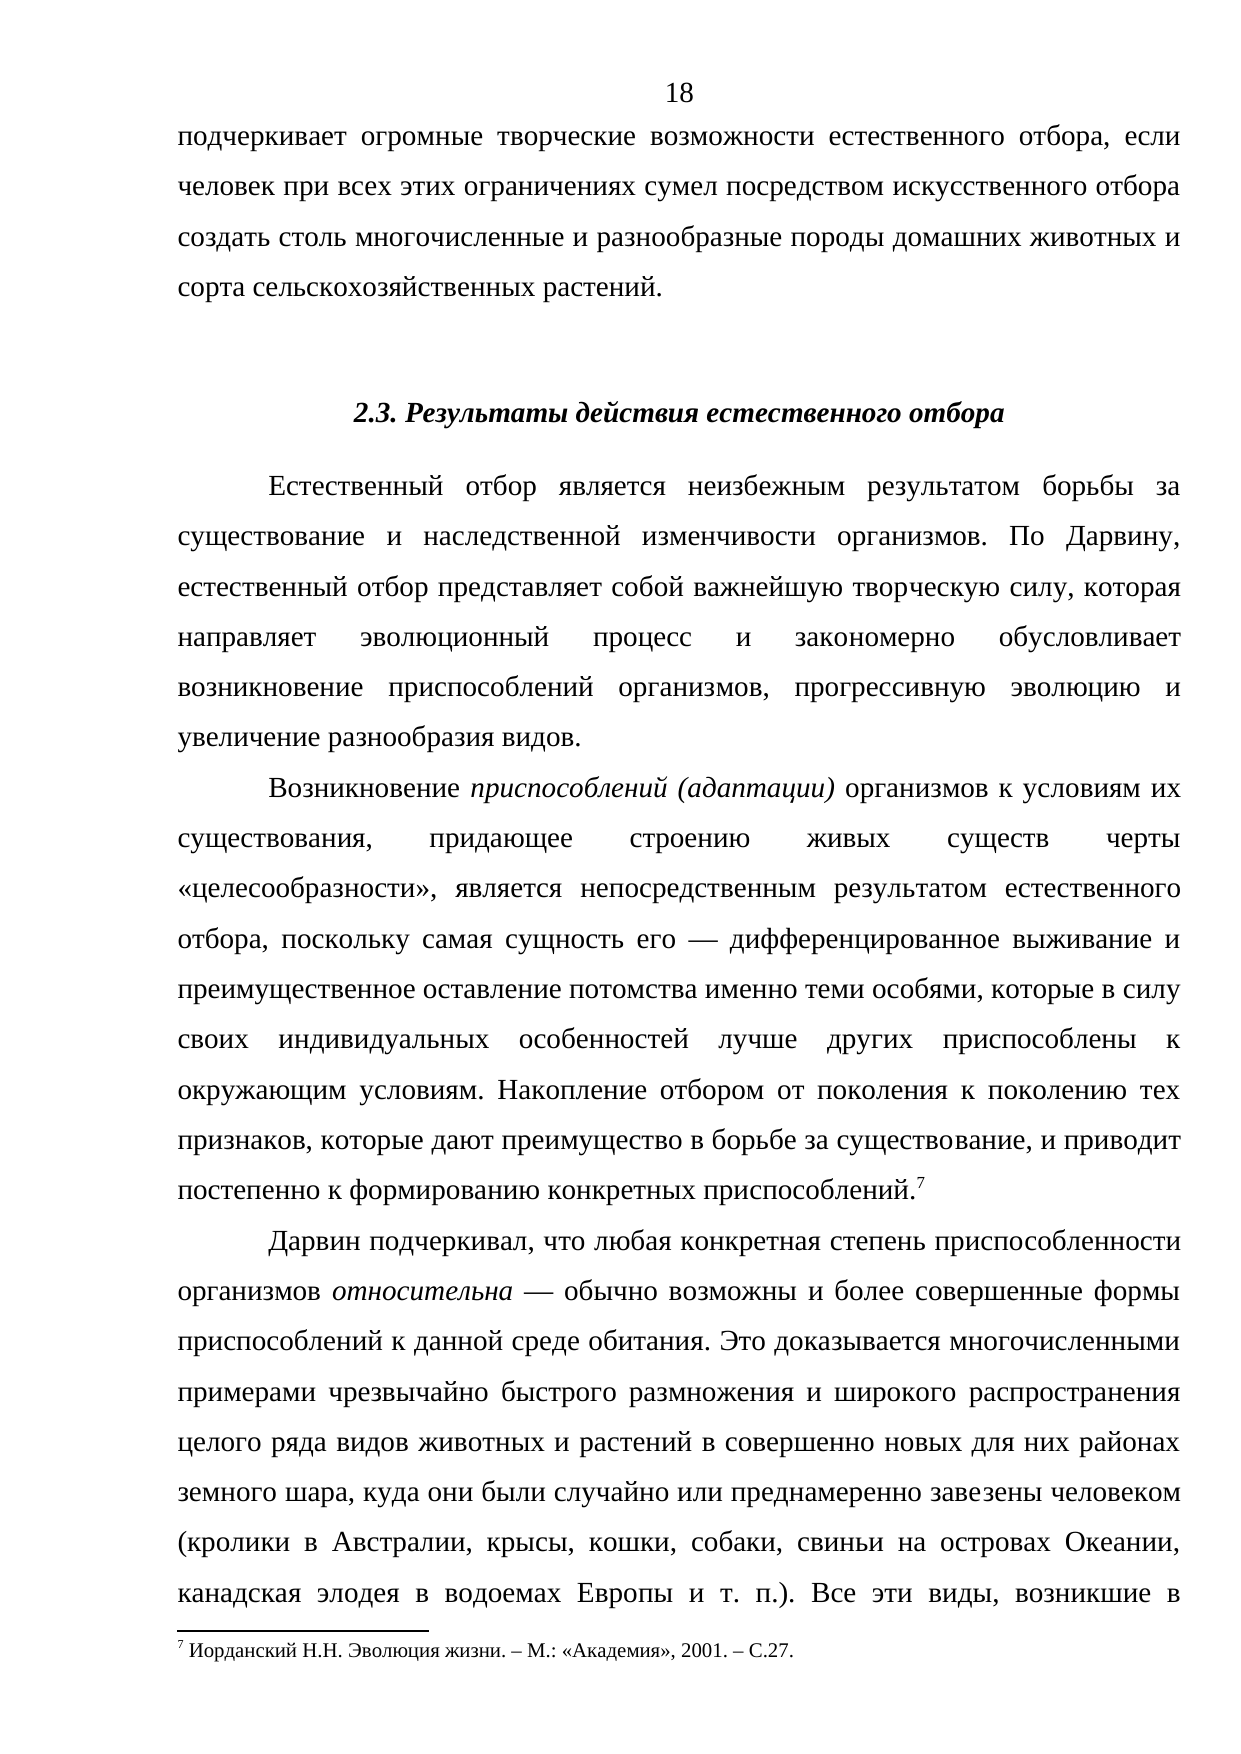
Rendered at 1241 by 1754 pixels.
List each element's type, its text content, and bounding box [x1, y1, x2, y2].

subtitle 2.3. Результаты действия естественного отбора [177, 395, 1181, 428]
text Естественный отбор является неизбежным результатом борьбы за существование и наследственной изменчивости организмов. По Дарвину, естественный отбор представляет собой важнейшую творческую силу, которая направляет эволюционный процесс и закономерно обусловливает возникновение приспособлений организмов, прогрессивную эволюцию и увеличение разнообразия видов. [177, 468, 1181, 753]
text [177, 1223, 1181, 1608]
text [177, 118, 1181, 303]
text Возникновение приспособлений (адаптации) организмов к условиям их существования, придающее строению живых существ черты «целесообразности», является непосредственным результатом естественного отбора, поскольку самая сущность его — дифференцированное выживание и преимущественное оставление потомства именно теми особями, которые в силу своих индивидуальных особенностей лучше других приспособлены к окружающим условиям. Накопление отбором от поколения к поколению тех признаков, которые дают преимущество в борьбе за существование, и приводит постепенно к формированию конкретных приспособлений. [177, 770, 1181, 1206]
